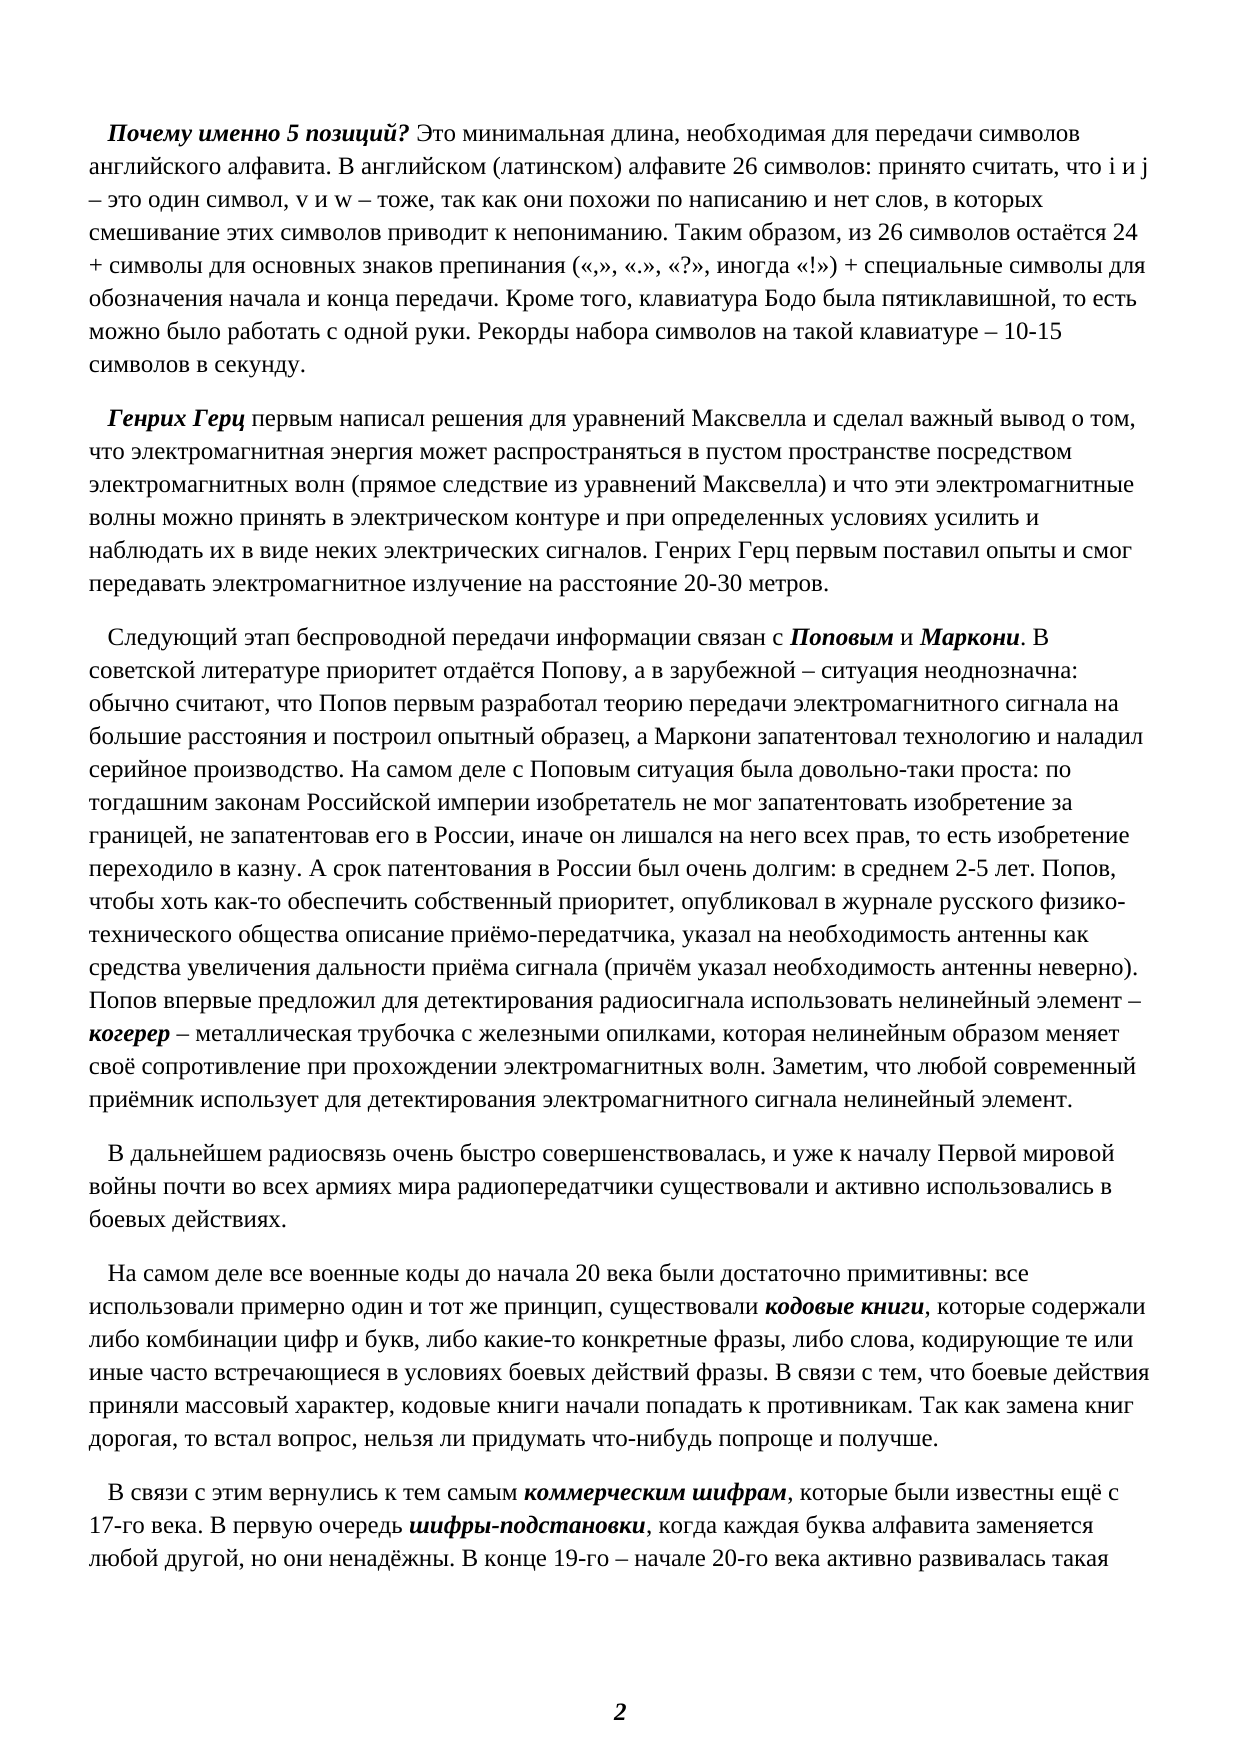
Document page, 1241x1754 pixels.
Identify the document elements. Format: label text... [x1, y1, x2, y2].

text Следующий этап беспроводной передачи информации связан с Поповым и Маркони. В советской литературе приоритет отдаётся Попову, а в зарубежной – ситуация неоднозначна: обычно считают, что Попов первым разработал теорию передачи электромагнитного сигнала на большие расстояния и построил опытный образец, а Маркони запатентовал технологию и наладил серийное производство. На самом деле с Поповым ситуация была довольно-таки проста: по тогдашним законам Российской империи изобретатель не мог запатентовать изобретение за границей, не запатентовав его в России, иначе он лишался на него всех прав, то есть изобретение переходило в казну. А срок патентования в России был очень долгим: в среднем 2-5 лет. Попов, чтобы хоть как-то обеспечить собственный приоритет, опубликовал в журнале русского физико-технического общества описание приёмо-передатчика, указал на необходимость антенны как средства увеличения дальности приёма сигнала (причём указал необходимость антенны неверно). Попов впервые предложил для детектирования радиосигнала использовать нелинейный элемент – когерер – металлическая трубочка с железными опилками, которая нелинейным образом меняет своё сопротивление при прохождении электромагнитных волн. Заметим, что любой современный приёмник использует для детектирования электромагнитного сигнала нелинейный элемент. [89, 622, 1152, 1113]
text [89, 1477, 1152, 1572]
text Почему именно 5 позиций? Это минимальная длина, необходимая для передачи символов английского алфавита. В английском (латинском) алфавите 26 символов: принято считать, что i и j – это один символ, v и w – тоже, так как они похожи по написанию и нет слов, в которых смешивание этих символов приводит к непониманию. Таким образом, из 26 символов остаётся 24 + символы для основных знаков препинания («,», «.», «?», иногда «!») + специальные символы для обозначения начала и конца передачи. Кроме того, клавиатура Бодо была пятиклавишной, то есть можно было работать с одной руки. Рекорды набора символов на такой клавиатуре – 10-15 символов в секунду. [89, 118, 1152, 378]
text Генрих Герц первым написал решения для уравнений Максвелла и сделал важный вывод о том, что электромагнитная энергия может распространяться в пустом пространстве посредством электромагнитных волн (прямое следствие из уравнений Максвелла) и что эти электромагнитные волны можно принять в электрическом контуре и при определенных условиях усилить и наблюдать их в виде неких электрических сигналов. Генрих Герц первым поставил опыты и смог передавать электромагнитное излучение на расстояние 20-30 метров. [89, 403, 1152, 597]
text На самом деле все военные коды до начала 20 века были достаточно примитивны: все использовали примерно один и тот же принцип, существовали кодовые книги, которые содержали либо комбинации цифр и букв, либо какие-то конкретные фразы, либо слова, кодирующие те или иные часто встречающиеся в условиях боевых действий фразы. В связи с тем, что боевые действия приняли массовый характер, кодовые книги начали попадать к противникам. Так как замена книг дорогая, то встал вопрос, нельзя ли придумать что-нибудь попроще и получше. [89, 1258, 1152, 1452]
text В дальнейшем радиосвязь очень быстро совершенствовалась, и уже к началу Первой мировой войны почти во всех армиях мира радиопередатчики существовали и активно использовались в боевых действиях. [89, 1138, 1152, 1233]
